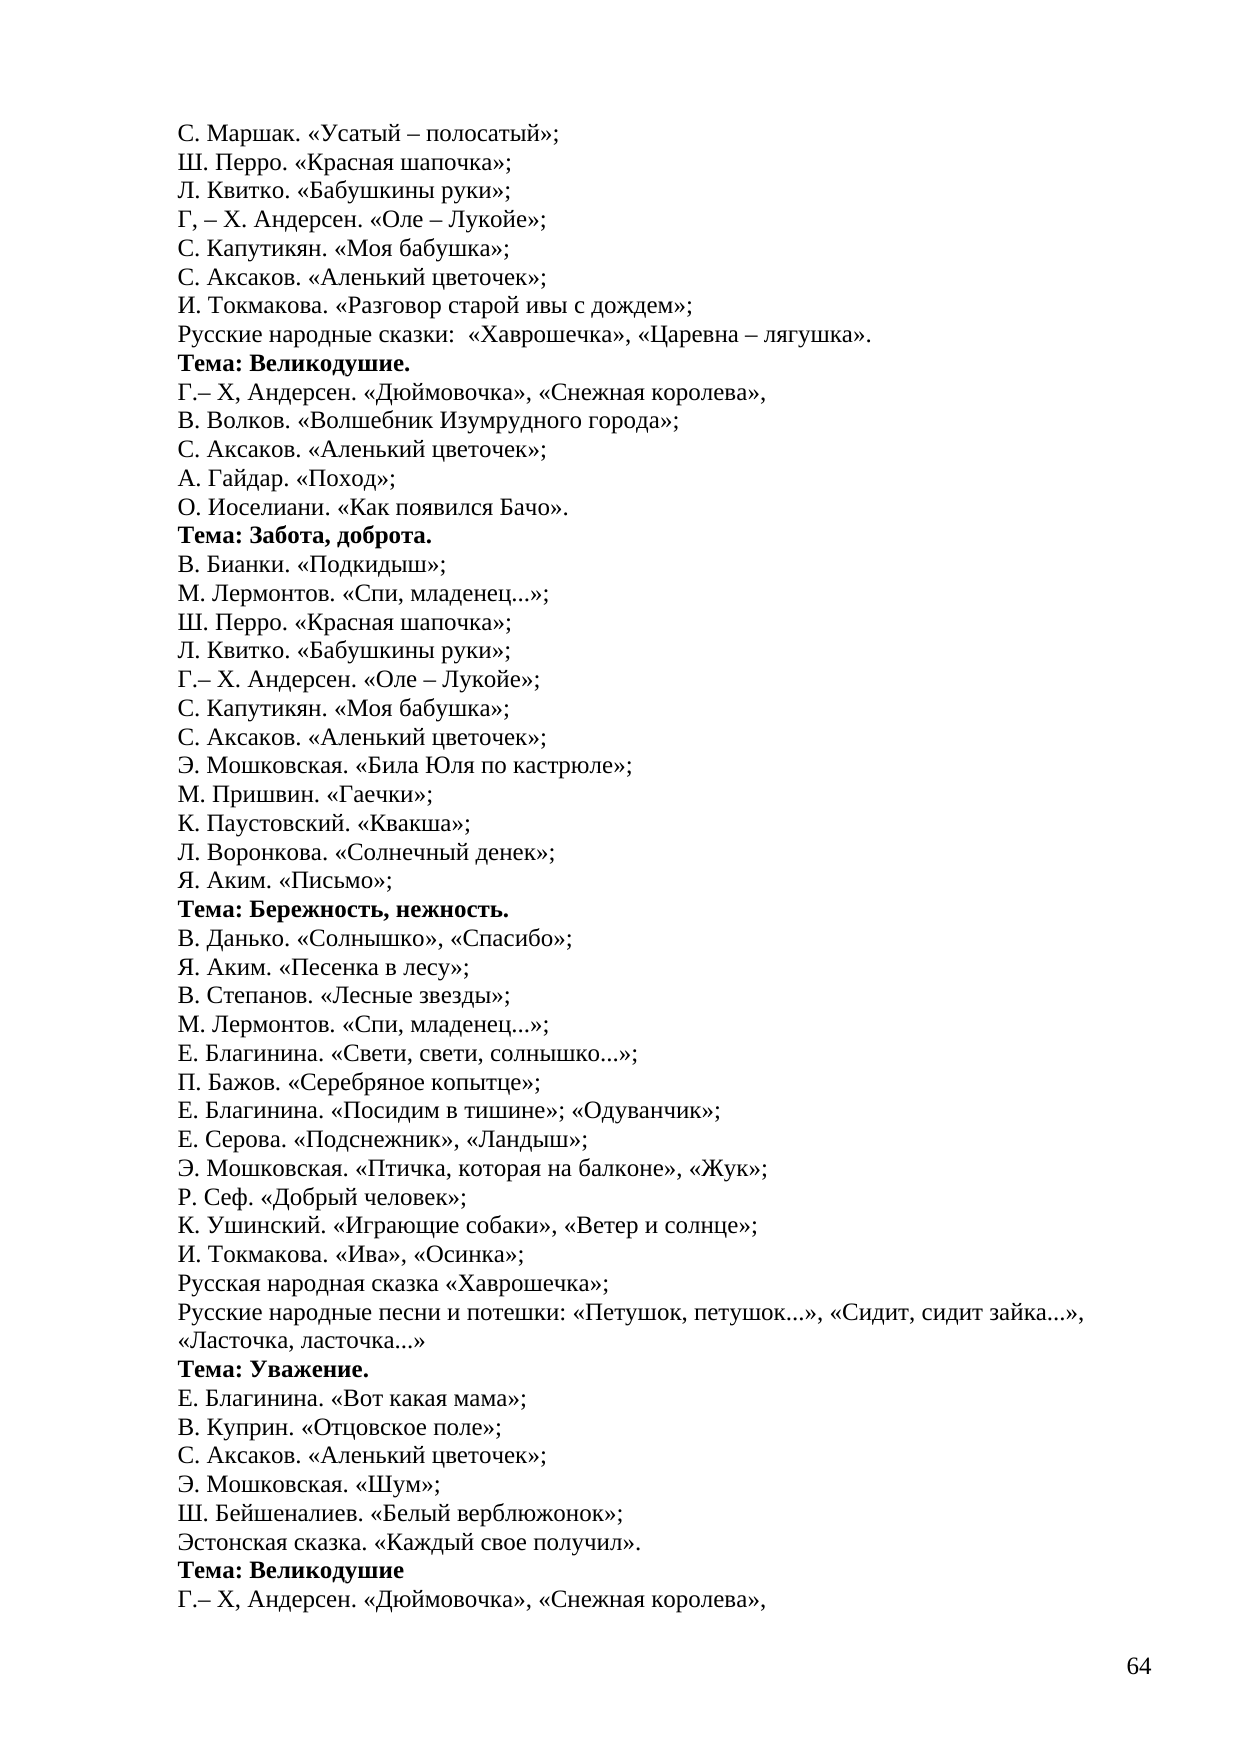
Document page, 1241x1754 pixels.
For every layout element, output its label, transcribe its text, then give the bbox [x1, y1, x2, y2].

text В. Бианки. «Подкидыш»; [177, 549, 1152, 578]
text В. Данько. «Солнышко», «Спасибо»; [177, 923, 1152, 952]
text А. Гайдар. «Поход»; [177, 463, 1152, 492]
text Е. Серова. «Подснежник», «Ландыш»; [177, 1124, 1152, 1153]
text С. Маршак. «Усатый – полосатый»; [177, 118, 1152, 147]
text С. Аксаков. «Аленький цветочек»; [177, 722, 1152, 751]
text К. Паустовский. «Квакша»; [177, 808, 1152, 837]
text И. Токмакова. «Разговор старой ивы с дождем»; [177, 291, 1152, 319]
text С. Аксаков. «Аленький цветочек»; [177, 262, 1152, 291]
text Г, – Х. Андерсен. «Оле – Лукойе»; [177, 204, 1152, 233]
text В. Куприн. «Отцовское поле»; [177, 1412, 1152, 1441]
text Русская народная сказка «Хаврошечка»; [177, 1268, 1152, 1297]
text Ш. Бейшеналиев. «Белый верблюжонок»; [177, 1498, 1152, 1527]
text Я. Аким. «Песенка в лесу»; [177, 952, 1152, 981]
text Л. Квитко. «Бабушкины руки»; [177, 636, 1152, 664]
text С. Капутикян. «Моя бабушка»; [177, 693, 1152, 722]
text Е. Благинина. «Вот какая мама»; [177, 1383, 1152, 1412]
text М. Пришвин. «Гаечки»; [177, 779, 1152, 808]
text К. Ушинский. «Играющие собаки», «Ветер и солнце»; [177, 1211, 1152, 1239]
text Г.– Х, Андерсен. «Дюймовочка», «Снежная королева», [177, 377, 1152, 406]
text В. Степанов. «Лесные звезды»; [177, 981, 1152, 1009]
text О. Иоселиани. «Как появился Бачо». [177, 492, 1152, 521]
text В. Волков. «Волшебник Изумрудного города»; [177, 406, 1152, 434]
text Г.– Х. Андерсен. «Оле – Лукойе»; [177, 664, 1152, 693]
text Тема: Великодушие. [177, 348, 1152, 377]
text Тема: Уважение. [177, 1354, 1152, 1383]
text Ш. Перро. «Красная шапочка»; [177, 147, 1152, 176]
text Е. Благинина. «Посидим в тишине»; «Одуванчик»; [177, 1096, 1152, 1124]
text Ш. Перро. «Красная шапочка»; [177, 607, 1152, 636]
text С. Капутикян. «Моя бабушка»; [177, 233, 1152, 262]
text П. Бажов. «Серебряное копытце»; [177, 1067, 1152, 1096]
text М. Лермонтов. «Спи, младенец...»; [177, 578, 1152, 607]
text Е. Благинина. «Свети, свети, солнышко...»; [177, 1038, 1152, 1067]
text С. Аксаков. «Аленький цветочек»; [177, 434, 1152, 463]
text Русские народные сказки: «Хаврошечка», «Царевна – лягушка». [177, 319, 1152, 348]
text Э. Мошковская. «Била Юля по кастрюле»; [177, 751, 1152, 779]
text М. Лермонтов. «Спи, младенец...»; [177, 1009, 1152, 1038]
text Э. Мошковская. «Шум»; [177, 1469, 1152, 1498]
text И. Токмакова. «Ива», «Осинка»; [177, 1239, 1152, 1268]
text «Ласточка, ласточка...» [177, 1326, 1152, 1354]
text С. Аксаков. «Аленький цветочек»; [177, 1441, 1152, 1469]
text Тема: Великодушие [177, 1556, 1152, 1584]
text Тема: Забота, доброта. [177, 521, 1152, 549]
text Г.– Х, Андерсен. «Дюймовочка», «Снежная королева», [177, 1584, 1152, 1613]
text Тема: Бережность, нежность. [177, 894, 1152, 923]
text Эстонская сказка. «Каждый свое получил». [177, 1527, 1152, 1556]
text Э. Мошковская. «Птичка, которая на балконе», «Жук»; [177, 1153, 1152, 1182]
text Русские народные песни и потешки: «Петушок, петушок...», «Сидит, сидит зайка...», [177, 1297, 1152, 1326]
text Л. Квитко. «Бабушкины руки»; [177, 176, 1152, 204]
text Я. Аким. «Письмо»; [177, 866, 1152, 894]
text Р. Сеф. «Добрый человек»; [177, 1182, 1152, 1211]
text Л. Воронкова. «Солнечный денек»; [177, 837, 1152, 866]
